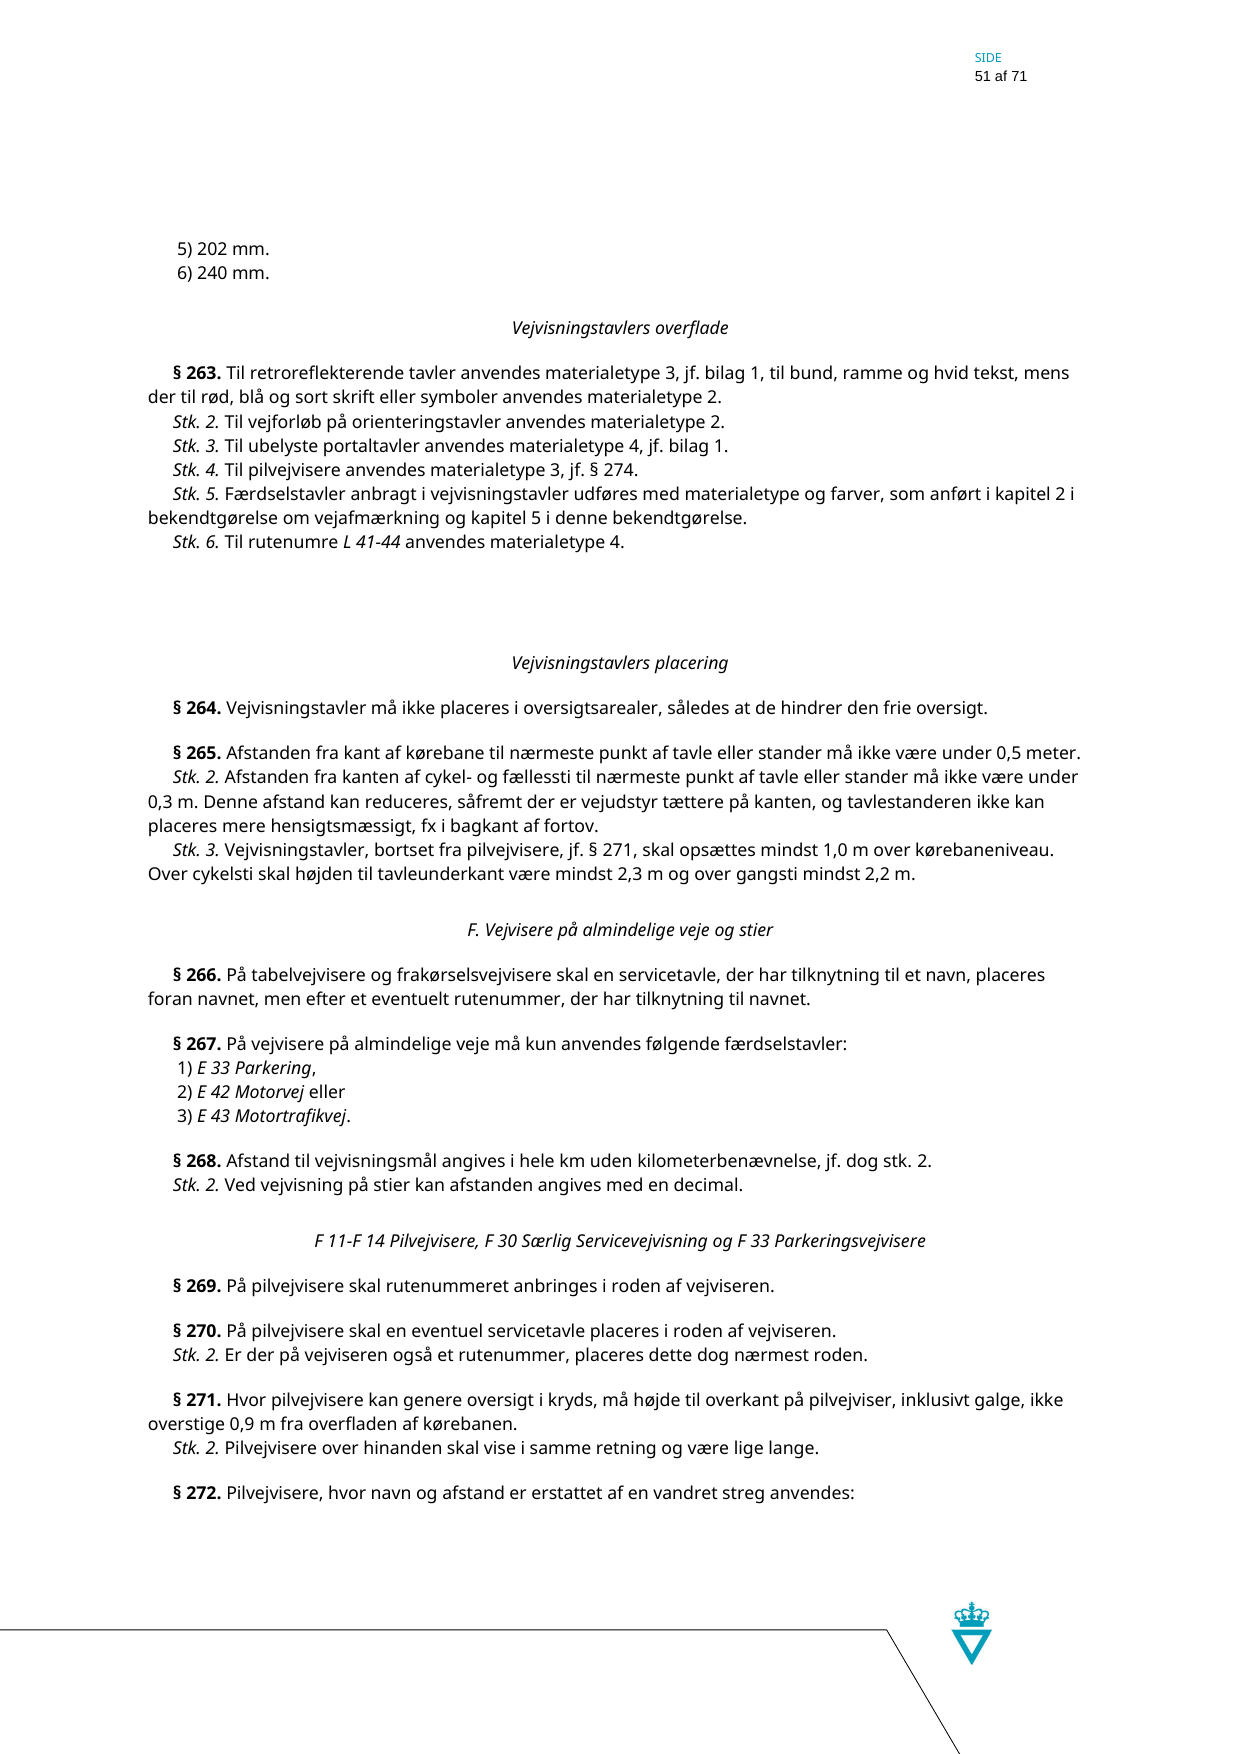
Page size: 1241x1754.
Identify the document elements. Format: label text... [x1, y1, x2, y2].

text § 264. Vejvisningstavler må ikke placeres i oversigtsarealer, således at de hindrer den frie oversigt. [148, 696, 1092, 720]
text Stk. 2. Afstanden fra kanten af cykel- og fællessti til nærmeste punkt af tavle eller stander må ikke være under 0,3 m. Denne afstand kan reduceres, såfremt der er vejudstyr tættere på kanten, og tavlestanderen ikke kan placeres mere hensigtsmæssigt, fx i bagkant af fortov. [148, 765, 1092, 837]
text Vejvisningstavlers placering [148, 651, 1092, 675]
text Stk. 2. Pilvejvisere over hinanden skal vise i samme retning og være lige lange. [148, 1436, 1092, 1460]
text Stk. 6. Til rutenumre L 41-44 anvendes materialetype 4. [148, 530, 1092, 554]
text Stk. 3. Vejvisningstavler, bortset fra pilvejvisere, jf. § 271, skal opsættes mindst 1,0 m over kørebaneniveau. Over cykelsti skal højden til tavleunderkant være mindst 2,3 m og over gangsti mindst 2,2 m. [148, 837, 1092, 886]
text § 272. Pilvejvisere, hvor navn og afstand er erstattet af en vandret streg anvendes: [148, 1481, 1092, 1505]
text Stk. 2. Er der på vejviseren også et rutenummer, placeres dette dog nærmest roden. [148, 1342, 1092, 1367]
text § 265. Afstanden fra kant af kørebane til nærmeste punkt af tavle eller stander må ikke være under 0,5 meter. [148, 741, 1092, 765]
text § 263. Til retroreflekterende tavler anvendes materialetype 3, jf. bilag 1, til bund, ramme og hvid tekst, mens der til rød, blå og sort skrift eller symboler anvendes materialetype 2. [148, 361, 1092, 409]
text 2) E 42 Motorvej eller [177, 1079, 1092, 1104]
text F. Vejvisere på almindelige veje og stier [148, 917, 1092, 941]
text § 271. Hvor pilvejvisere kan genere oversigt i kryds, må højde til overkant på pilvejviser, inklusivt galge, ikke overstige 0,9 m fra overfladen af kørebanen. [148, 1387, 1092, 1436]
text § 270. På pilvejvisere skal en eventuel servicetavle placeres i roden af vejviseren. [148, 1318, 1092, 1342]
text 1) E 33 Parkering, [177, 1055, 1092, 1079]
text § 269. På pilvejvisere skal rutenummeret anbringes i roden af vejviseren. [148, 1273, 1092, 1297]
text Stk. 5. Færdselstavler anbragt i vejvisningstavler udføres med materialetype og farver, som anført i kapitel 2 i bekendtgørelse om vejafmærkning og kapitel 5 i denne bekendtgørelse. [148, 482, 1092, 530]
text 3) E 43 Motortrafikvej. [177, 1104, 1092, 1128]
text Stk. 4. Til pilvejvisere anvendes materialetype 3, jf. § 274. [148, 457, 1092, 482]
text Stk. 2. Ved vejvisning på stier kan afstanden angives med en decimal. [148, 1173, 1092, 1197]
text Stk. 2. Til vejforløb på orienteringstavler anvendes materialetype 2. [148, 409, 1092, 433]
text 6) 240 mm. [177, 260, 1092, 284]
text Vejvisningstavlers overflade [148, 316, 1092, 340]
picture [951, 1601, 992, 1665]
text 5) 202 mm. [177, 236, 1092, 260]
text § 266. På tabelvejvisere og frakørselsvejvisere skal en servicetavle, der har tilknytning til et navn, placeres foran navnet, men efter et eventuelt rutenummer, der har tilknytning til navnet. [148, 962, 1092, 1010]
text F 11-F 14 Pilvejvisere, F 30 Særlig Servicevejvisning og F 33 Parkeringsvejvisere [148, 1228, 1092, 1252]
text § 268. Afstand til vejvisningsmål angives i hele km uden kilometerbenævnelse, jf. dog stk. 2. [148, 1149, 1092, 1173]
text § 267. På vejvisere på almindelige veje må kun anvendes følgende færdselstavler: [148, 1031, 1092, 1055]
text Stk. 3. Til ubelyste portaltavler anvendes materialetype 4, jf. bilag 1. [148, 433, 1092, 457]
